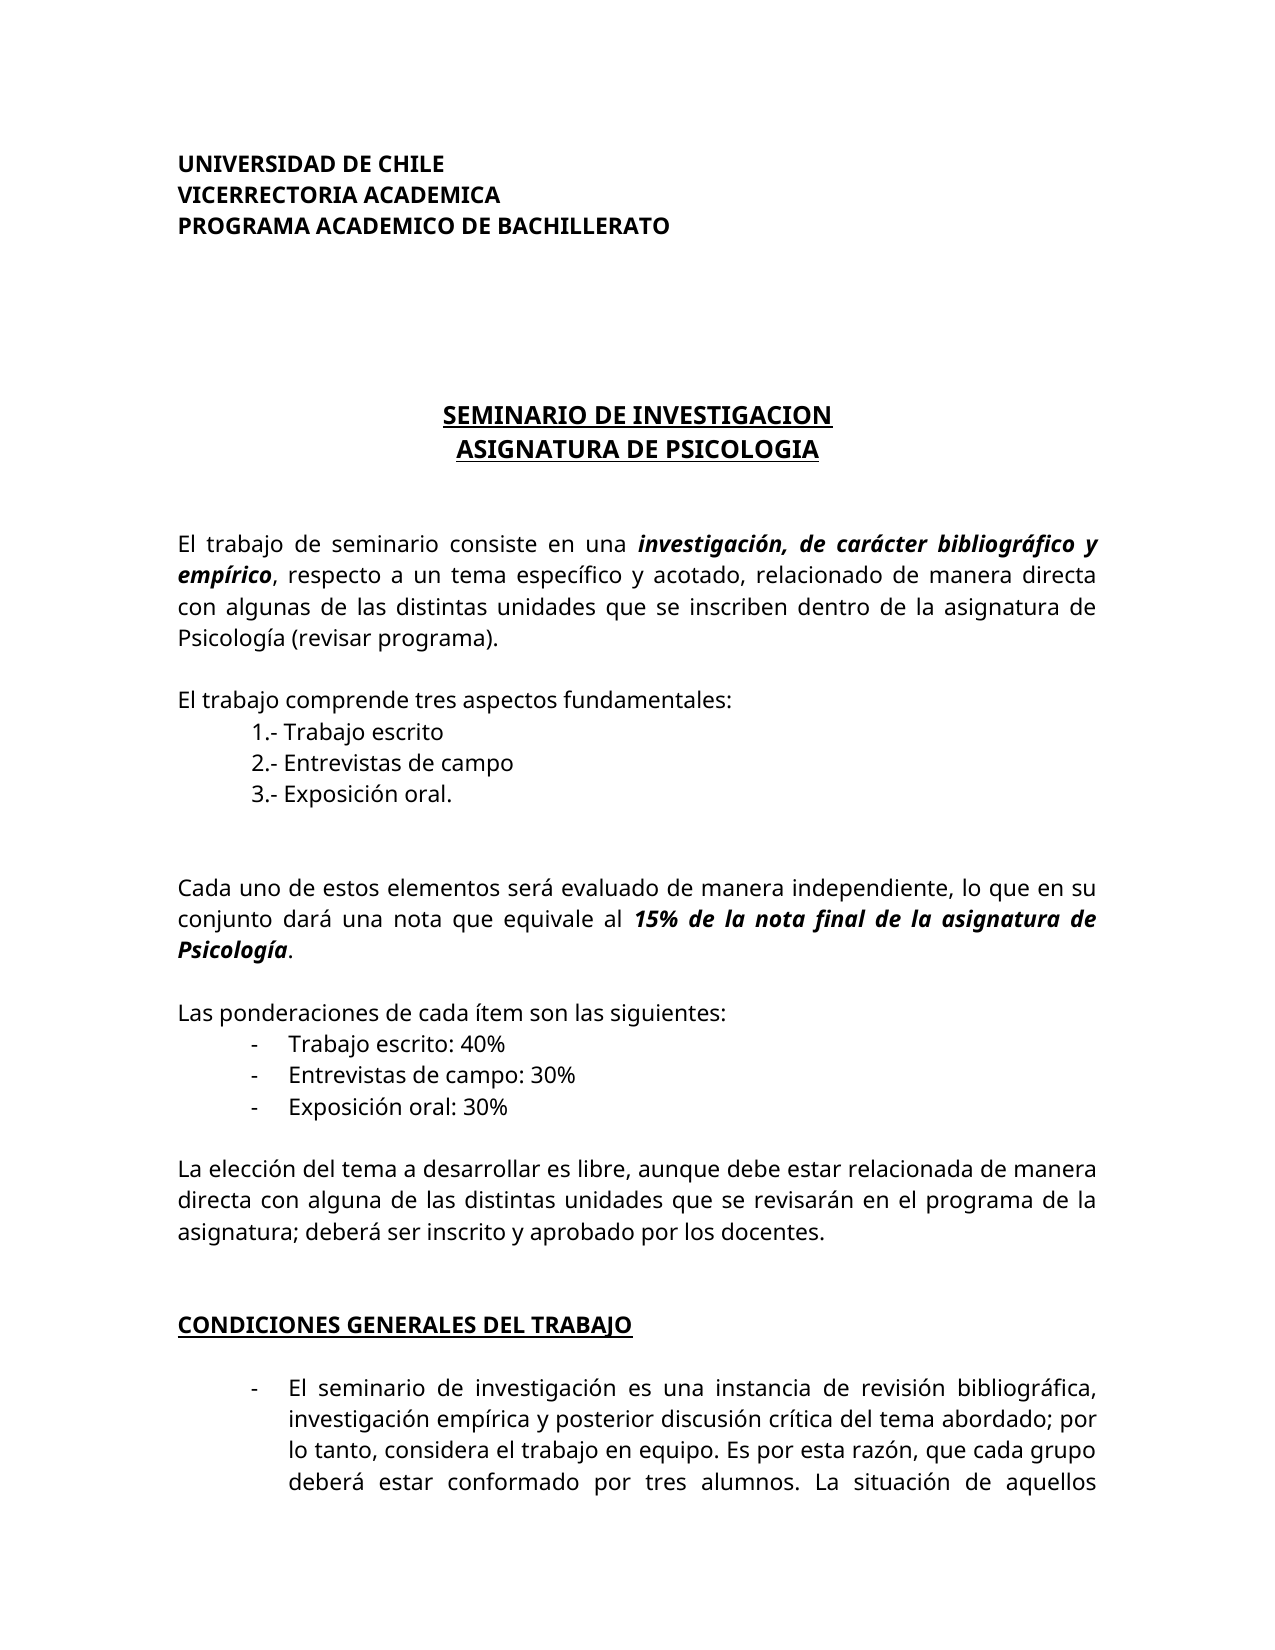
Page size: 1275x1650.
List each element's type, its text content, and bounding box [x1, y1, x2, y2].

text SEMINARIO DE INVESTIGACION [177, 398, 1098, 432]
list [251, 1372, 1098, 1497]
list Exposición oral: 30% [251, 1091, 1098, 1122]
text PROGRAMA ACADEMICO DE BACHILLERATO [177, 210, 1098, 241]
text Cada uno de estos elementos será evaluado de manera independiente, lo que en su conjunto dará una nota que equivale al 15% de la nota final de la asignatura de Psicología. [177, 872, 1098, 966]
text Las ponderaciones de cada ítem son las siguientes: [177, 997, 1098, 1028]
list Entrevistas de campo: 30% [251, 1059, 1098, 1091]
list Trabajo escrito: 40% [251, 1028, 1098, 1059]
text ASIGNATURA DE PSICOLOGIA [177, 432, 1098, 466]
text UNIVERSIDAD DE CHILE [177, 148, 1098, 179]
text 3.- Exposición oral. [177, 778, 1098, 809]
text El trabajo comprende tres aspectos fundamentales: [177, 684, 1098, 716]
text El trabajo de seminario consiste en una investigación, de carácter bibliográfico y empírico, respecto a un tema específico y acotado, relacionado de manera directa con algunas de las distintas unidades que se inscriben dentro de la asignatura de Psicología (revisar programa). [177, 528, 1098, 653]
text VICERRECTORIA ACADEMICA [177, 179, 1098, 210]
text La elección del tema a desarrollar es libre, aunque debe estar relacionada de manera directa con alguna de las distintas unidades que se revisarán en el programa de la asignatura; deberá ser inscrito y aprobado por los docentes. [177, 1153, 1098, 1247]
text CONDICIONES GENERALES DEL TRABAJO [177, 1309, 1098, 1341]
text 1.- Trabajo escrito [177, 716, 1098, 747]
text 2.- Entrevistas de campo [177, 747, 1098, 778]
